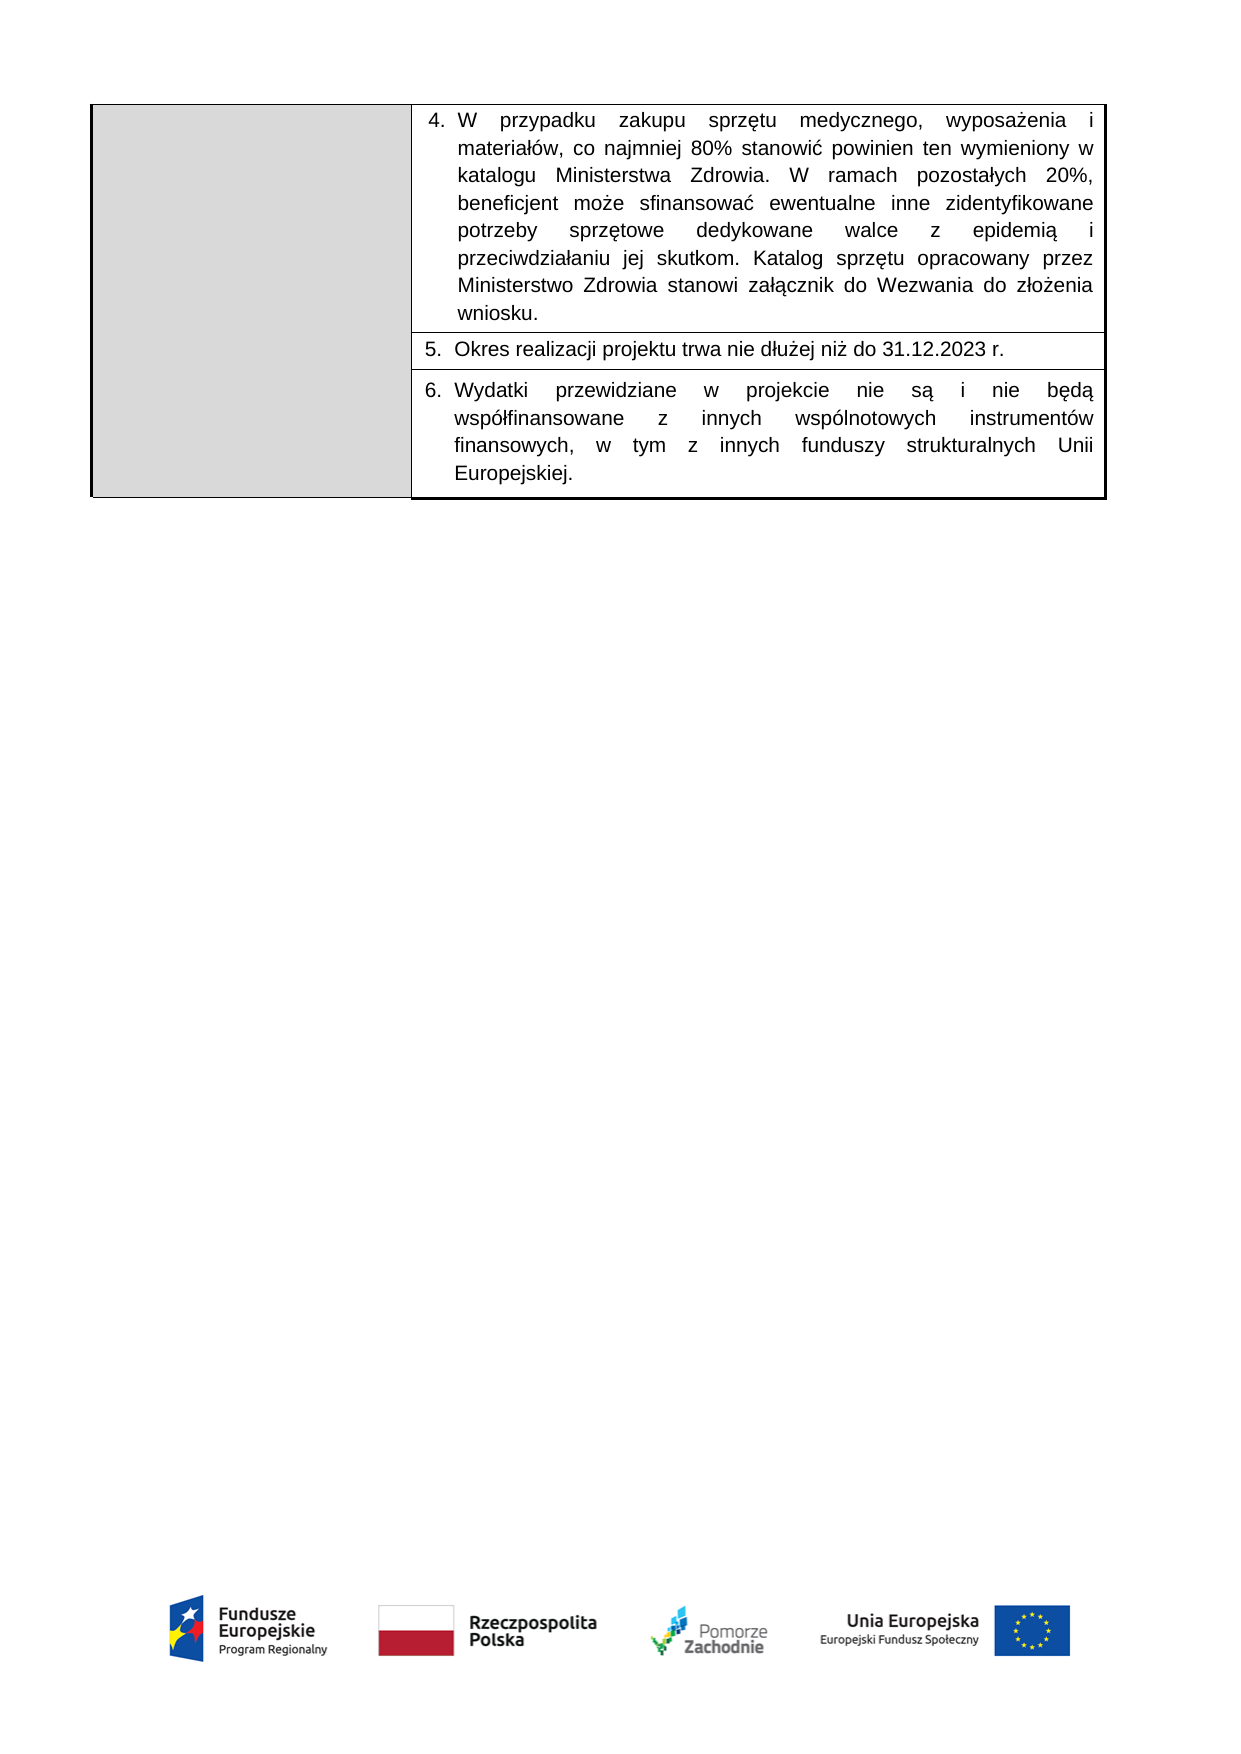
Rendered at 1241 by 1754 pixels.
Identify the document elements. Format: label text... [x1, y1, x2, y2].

table_cell Wydatki przewidziane w projekcie nie są i nie będą współfinansowane z innych wspólnotowych instrumentów finansowych, w tym z innych funduszy strukturalnych Unii Europejskiej. [412, 370, 1104, 497]
table_cell W przypadku zakupu sprzętu medycznego, wyposażenia i materiałów, co najmniej 80% stanowić powinien ten wymieniony w katalogu Ministerstwa Zdrowia. W ramach pozostałych 20%, beneficjent może sfinansować ewentualne inne zidentyfikowane potrzeby sprzętowe dedykowane walce z epidemią i przeciwdziałaniu jej skutkom. Katalog sprzętu opracowany przez Ministerstwo Zdrowia stanowi załącznik do Wezwania do złożenia wniosku. [412, 105, 1104, 332]
picture [147, 1577, 1093, 1681]
table_cell Okres realizacji projektu trwa nie dłużej niż do 31.12.2023 r. [412, 333, 1104, 369]
